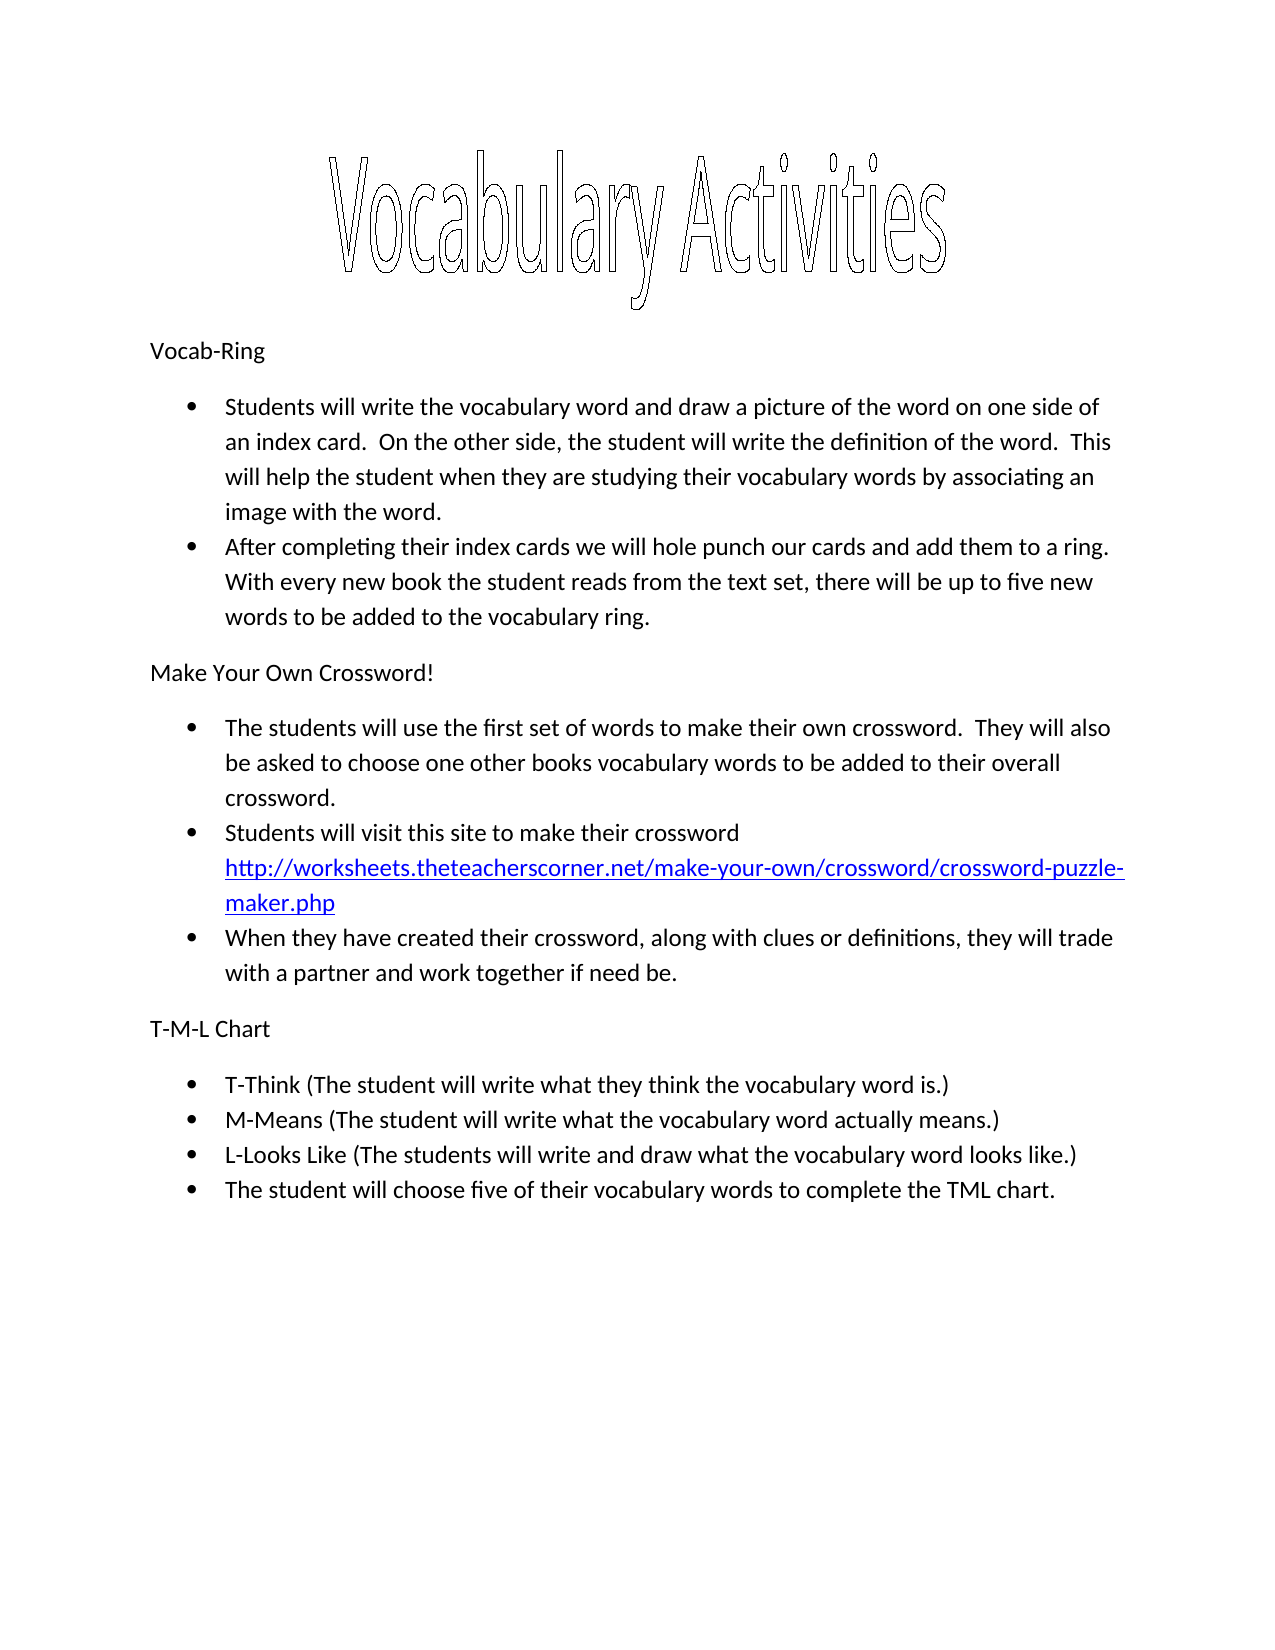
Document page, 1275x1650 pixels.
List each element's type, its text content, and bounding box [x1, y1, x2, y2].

list L-Looks Like (The students will write and draw what the vocabulary word looks like.) [187, 1139, 1125, 1170]
list When they have created their crossword, along with clues or definitions, they will trade with a partner and work together if need be. [187, 923, 1125, 988]
text Make Your Own Crossword! [150, 657, 1125, 687]
text Vocab-Ring [150, 335, 1125, 366]
list Students will write the vocabulary word and draw a picture of the word on one side of an index card. On the other side, the student will write the definition of the word. This will help the student when they are studying their vocabulary words by associating an image with the word. [187, 391, 1125, 526]
list Students will visit this site to make their crossword [187, 818, 1125, 848]
list M-Means (The student will write what the vocabulary word actually means.) [187, 1104, 1125, 1135]
list http://worksheets.theteacherscorner.net/make-your-own/crossword/crossword-puzzle-maker.php [225, 853, 1125, 879]
list http://worksheets.theteacherscorner.net/make-your-own/crossword/crossword-puzzle-maker.php [225, 880, 1125, 918]
list The student will choose five of their vocabulary words to complete the TML chart. [187, 1174, 1125, 1205]
list T-Think (The student will write what they think the vocabulary word is.) [187, 1069, 1125, 1100]
text T-M-L Chart [150, 1013, 1125, 1044]
list After completing their index cards we will hole punch our cards and add them to a ring. With every new book the student reads from the text set, there will be up to five new words to be added to the vocabulary ring. [187, 531, 1125, 631]
list The students will use the first set of words to make their own crossword. They will also be asked to choose one other books vocabulary words to be added to their overall crossword. [187, 713, 1125, 813]
